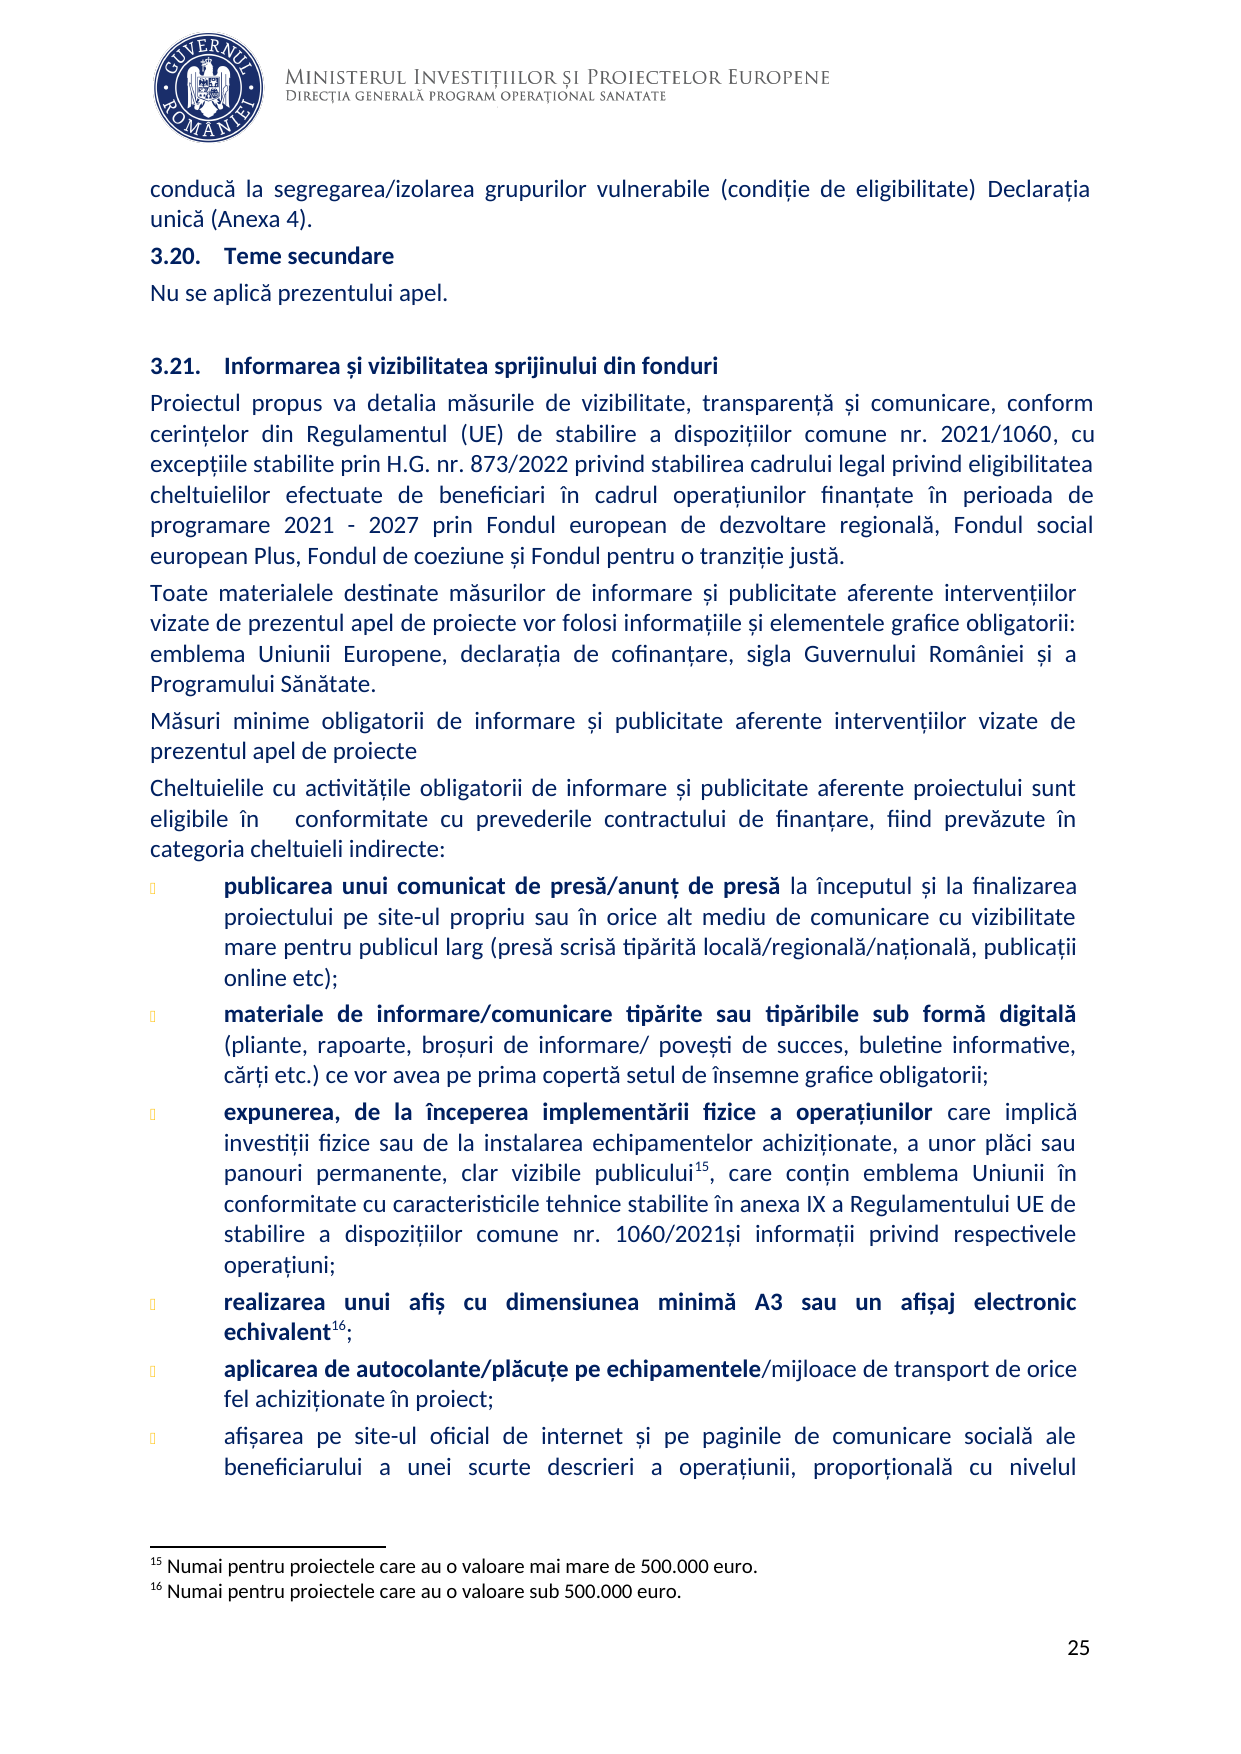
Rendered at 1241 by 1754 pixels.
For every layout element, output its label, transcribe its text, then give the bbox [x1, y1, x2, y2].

text Toate materialele destinate măsurilor de informare și publicitate aferente intervențiilor vizate de prezentul apel de proiecte vor folosi informațiile și elementele grafice obligatorii: emblema Uniunii Europene, declarația de cofinanțare, sigla Guvernului României și a Programului Sănătate. [150, 577, 1078, 699]
text Cheltuielile cu activitățile obligatorii de informare și publicitate aferente proiectului sunt eligibile în conformitate cu prevederile contractului de finanțare, fiind prevăzute în categoria cheltuieli indirecte: [150, 772, 1078, 864]
text Nu se aplică prezentului apel. [150, 277, 1090, 307]
text Măsuri minime obligatorii de informare și publicitate aferente intervențiilor vizate de prezentul apel de proiecte [150, 705, 1078, 766]
list publicarea unui comunicat de presă/anunț de presă la începutul și la finalizarea proiectului pe site-ul propriu sau în orice alt mediu de comunicare cu vizibilitate mare pentru publicul larg (presă scrisă tipărită locală/regională/națională, publicații online etc); [150, 870, 1078, 992]
list expunerea, de la începerea implementării fizice a operațiunilor care implică investiții fizice sau de la instalarea echipamentelor achiziționate, a unor plăci sau panouri permanente, clar vizibile publicului, care conțin emblema Uniunii în conformitate cu caracteristicile tehnice stabilite în anexa IX a Regulamentului UE de stabilire a dispozițiilor comune nr. 1060/2021și informații privind respectivele operațiuni; [150, 1096, 1078, 1279]
picture [150, 29, 854, 145]
list aplicarea de autocolante/plăcuțe pe echipamentele/mijloace de transport de orice fel achiziționate în proiect; [150, 1353, 1078, 1414]
text Proiectul propus va detalia măsurile de vizibilitate, transparență și comunicare, conform cerințelor din Regulamentul (UE) de stabilire a dispozițiilor comune nr. 2021/1060, cu excepțiile stabilite prin H.G. nr. 873/2022 privind stabilirea cadrului legal privind eligibilitatea cheltuielilor efectuate de beneficiari în cadrul operațiunilor finanțate în perioada de programare 2021 - 2027 prin Fondul european de dezvoltare regională, Fondul social european Plus, Fondul de coeziune și Fondul pentru o tranziție justă. [150, 387, 1095, 570]
list Informarea și vizibilitatea sprijinului din fonduri [150, 351, 1090, 381]
list Teme secundare [150, 240, 1090, 271]
list materiale de informare/comunicare tipărite sau tipăribile sub formă digitală (pliante, rapoarte, broșuri de informare/ povești de succes, buletine informative, cărți etc.) ce vor avea pe prima copertă setul de însemne grafice obligatorii; [150, 998, 1078, 1090]
list realizarea unui afiș cu dimensiunea minimă A3 sau un afișaj electronic echivalent; [150, 1286, 1078, 1347]
